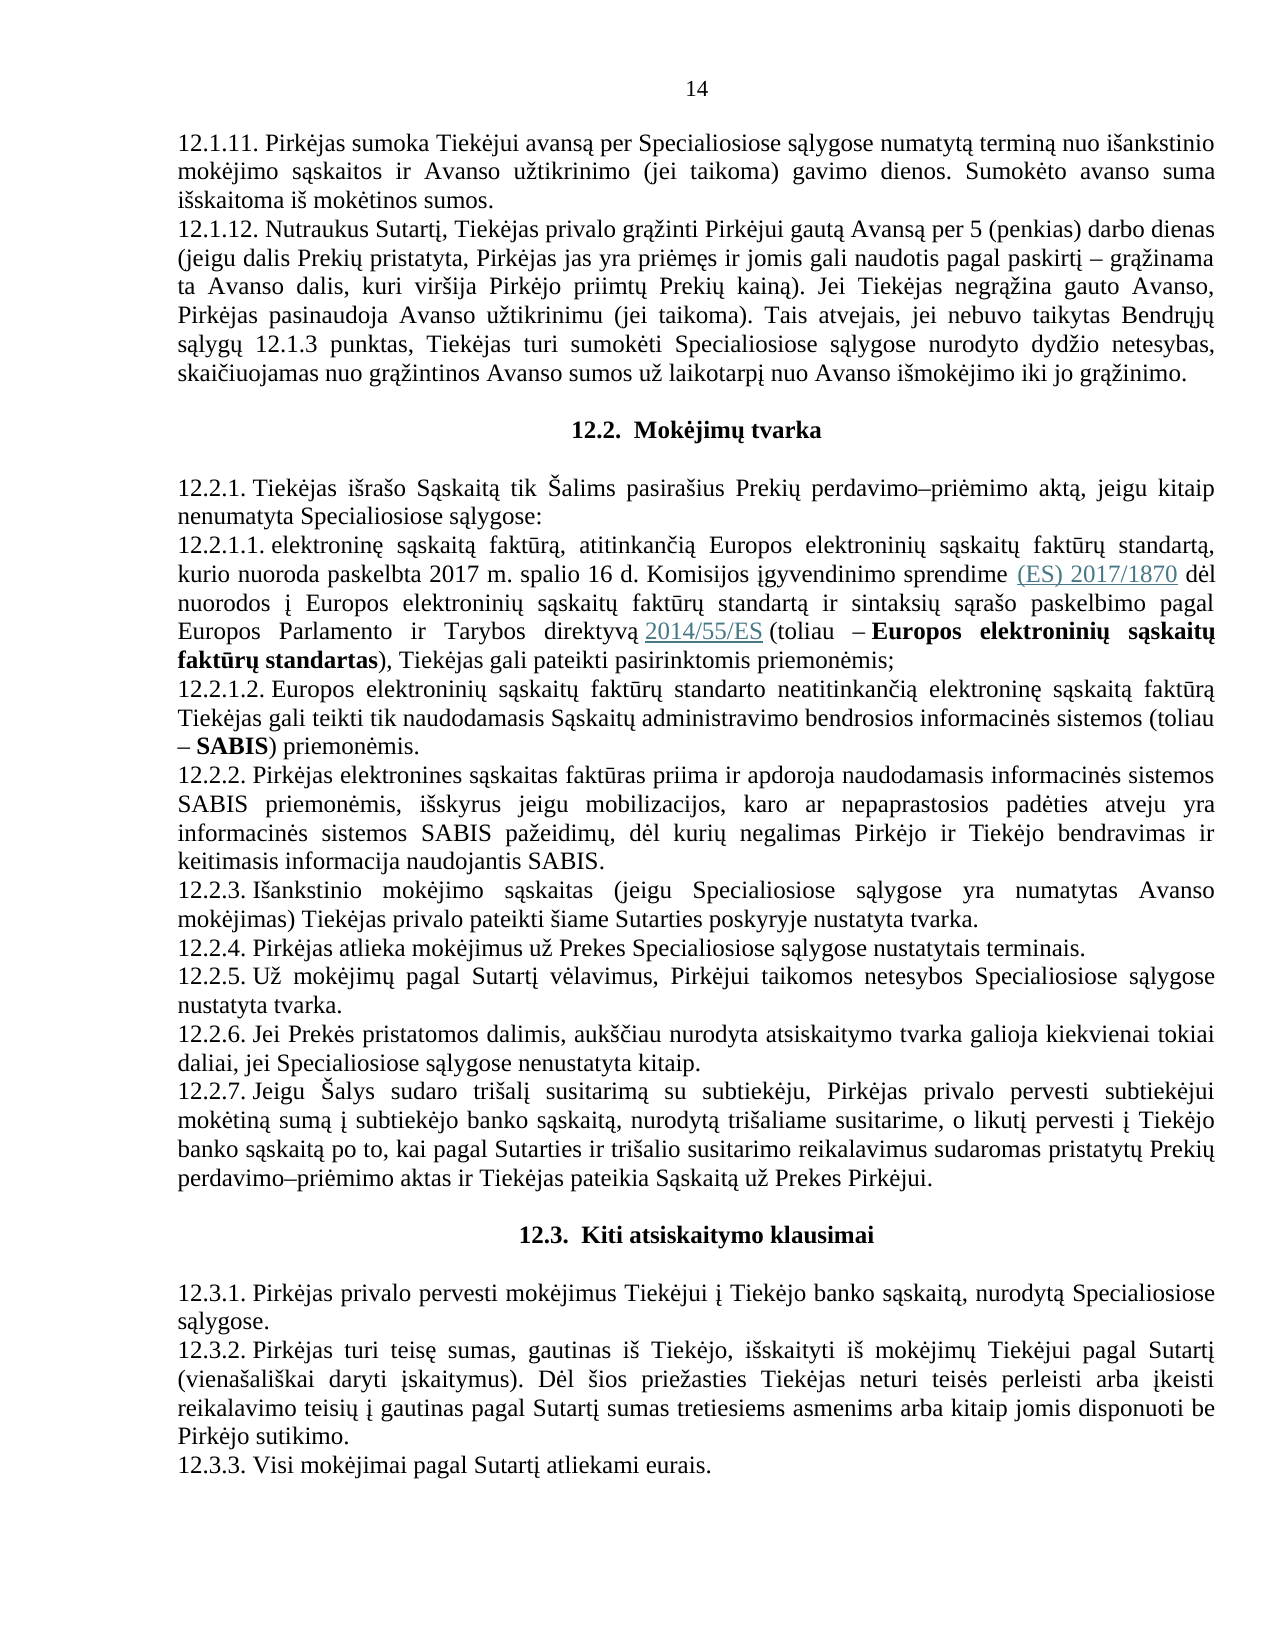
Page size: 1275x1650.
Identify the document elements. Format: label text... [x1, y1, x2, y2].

text 12.2.1.1. elektroninę sąskaitą faktūrą, atitinkančią Europos elektroninių sąskaitų faktūrų standartą, kurio nuoroda paskelbta 2017 m. spalio 16 d. Komisijos įgyvendinimo sprendime (ES) 2017/1870 dėl nuorodos į Europos elektroninių sąskaitų faktūrų standartą ir sintaksių sąrašo paskelbimo pagal Europos Parlamento ir Tarybos direktyvą 2014/55/ES (toliau – Europos elektroninių sąskaitų faktūrų standartas), Tiekėjas gali pateikti pasirinktomis priemonėmis; [177, 530, 1216, 674]
text 12.3.3. Visi mokėjimai pagal Sutartį atliekami eurais. [177, 1450, 1216, 1479]
text 12.2.7. Jeigu Šalys sudaro trišalį susitarimą su subtiekėju, Pirkėjas privalo pervesti subtiekėjui mokėtiną sumą į subtiekėjo banko sąskaitą, nurodytą trišaliame susitarime, o likutį pervesti į Tiekėjo banko sąskaitą po to, kai pagal Sutarties ir trišalio susitarimo reikalavimus sudaromas pristatytų Prekių perdavimo–priėmimo aktas ir Tiekėjas pateikia Sąskaitą už Prekes Pirkėjui. [177, 1076, 1216, 1191]
text 12.1.12. Nutraukus Sutartį, Tiekėjas privalo grąžinti Pirkėjui gautą Avansą per 5 (penkias) darbo dienas (jeigu dalis Prekių pristatyta, Pirkėjas jas yra priėmęs ir jomis gali naudotis pagal paskirtį – grąžinama ta Avanso dalis, kuri viršija Pirkėjo priimtų Prekių kainą). Jei Tiekėjas negrąžina gauto Avanso, Pirkėjas pasinaudoja Avanso užtikrinimu (jei taikoma). Tais atvejais, jei nebuvo taikytas Bendrųjų sąlygų 12.1.3 punktas, Tiekėjas turi sumokėti Specialiosiose sąlygose nurodyto dydžio netesybas, skaičiuojamas nuo grąžintinos Avanso sumos už laikotarpį nuo Avanso išmokėjimo iki jo grąžinimo. [177, 214, 1216, 386]
text 12.2.4. Pirkėjas atlieka mokėjimus už Prekes Specialiosiose sąlygose nustatytais terminais. [177, 933, 1216, 961]
text 12.2.6. Jei Prekės pristatomos dalimis, aukščiau nurodyta atsiskaitymo tvarka galioja kiekvienai tokiai daliai, jei Specialiosiose sąlygose nenustatyta kitaip. [177, 1019, 1216, 1076]
text 12.2.1. Tiekėjas išrašo Sąskaitą tik Šalims pasirašius Prekių perdavimo–priėmimo aktą, jeigu kitaip nenumatyta Specialiosiose sąlygose: [177, 473, 1216, 530]
text 12.2.1.2. Europos elektroninių sąskaitų faktūrų standarto neatitinkančią elektroninę sąskaitą faktūrą Tiekėjas gali teikti tik naudodamasis Sąskaitų administravimo bendrosios informacinės sistemos (toliau – SABIS) priemonėmis. [177, 674, 1216, 760]
text 12.3. Kiti atsiskaitymo klausimai [177, 1220, 1216, 1249]
text 12.2.5. Už mokėjimų pagal Sutartį vėlavimus, Pirkėjui taikomos netesybos Specialiosiose sąlygose nustatyta tvarka. [177, 961, 1216, 1019]
text 12.2. Mokėjimų tvarka [177, 415, 1216, 444]
text 12.3.1. Pirkėjas privalo pervesti mokėjimus Tiekėjui į Tiekėjo banko sąskaitą, nurodytą Specialiosiose sąlygose. [177, 1278, 1216, 1335]
text 12.3.2. Pirkėjas turi teisę sumas, gautinas iš Tiekėjo, išskaityti iš mokėjimų Tiekėjui pagal Sutartį (vienašališkai daryti įskaitymus). Dėl šios priežasties Tiekėjas neturi teisės perleisti arba įkeisti reikalavimo teisių į gautinas pagal Sutartį sumas tretiesiems asmenims arba kitaip jomis disponuoti be Pirkėjo sutikimo. [177, 1335, 1216, 1450]
text 12.1.11. Pirkėjas sumoka Tiekėjui avansą per Specialiosiose sąlygose numatytą terminą nuo išankstinio mokėjimo sąskaitos ir Avanso užtikrinimo (jei taikoma) gavimo dienos. Sumokėto avanso suma išskaitoma iš mokėtinos sumos. [177, 128, 1216, 214]
text 12.2.2. Pirkėjas elektronines sąskaitas faktūras priima ir apdoroja naudodamasis informacinės sistemos SABIS priemonėmis, išskyrus jeigu mobilizacijos, karo ar nepaprastosios padėties atveju yra informacinės sistemos SABIS pažeidimų, dėl kurių negalimas Pirkėjo ir Tiekėjo bendravimas ir keitimasis informacija naudojantis SABIS. [177, 760, 1216, 875]
text 12.2.3. Išankstinio mokėjimo sąskaitas (jeigu Specialiosiose sąlygose yra numatytas Avanso mokėjimas) Tiekėjas privalo pateikti šiame Sutarties poskyryje nustatyta tvarka. [177, 875, 1216, 933]
